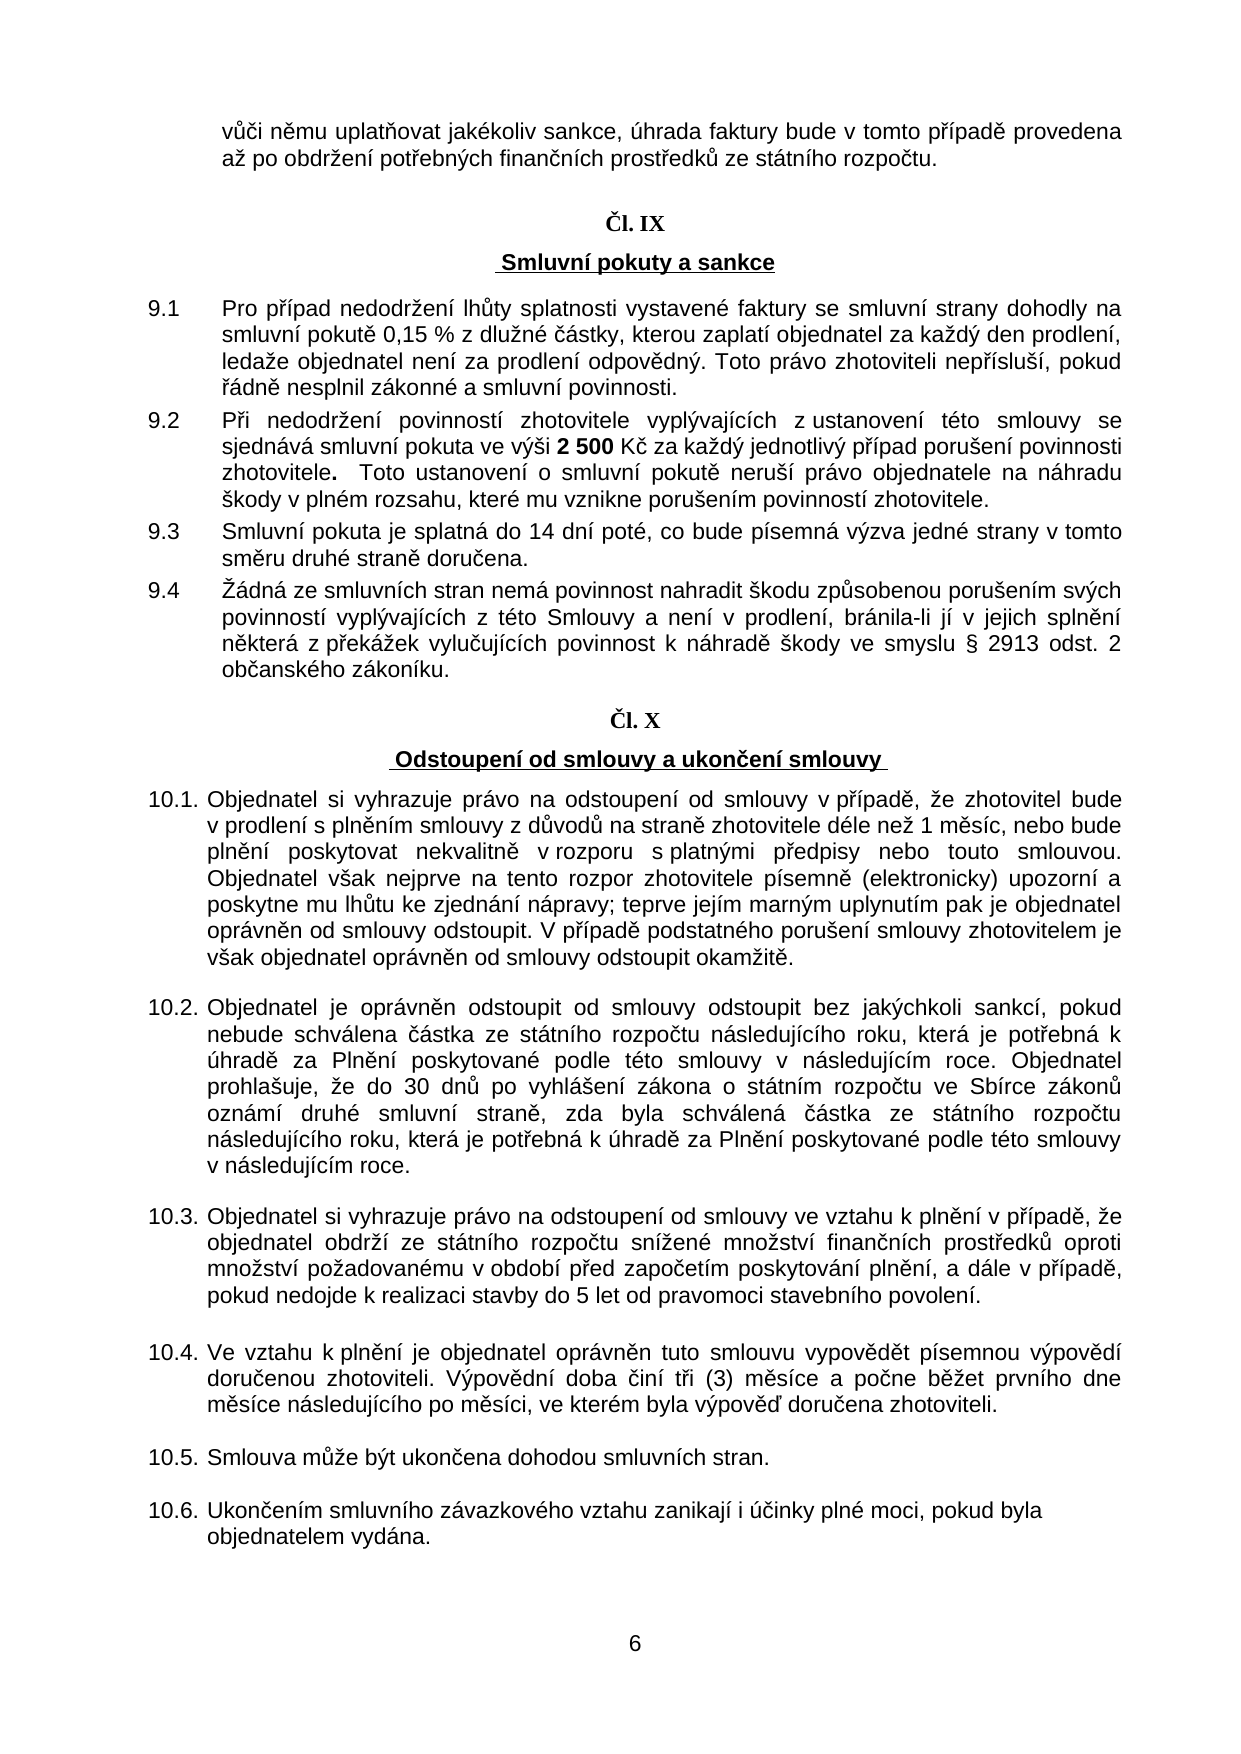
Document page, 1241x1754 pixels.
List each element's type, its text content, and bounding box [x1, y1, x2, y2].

list Ukončením smluvního závazkového vztahu zanikají i účinky plné moci, pokud byla objednatelem vydána. [148, 1497, 1122, 1549]
subtitle Odstoupení od smlouvy a ukončení smlouvy [148, 746, 1122, 772]
subtitle Čl. IX [148, 210, 1122, 236]
list Objednatel je oprávněn odstoupit od smlouvy odstoupit bez jakýchkoli sankcí, pokud nebude schválena částka ze státního rozpočtu následujícího roku, která je potřebná k úhradě za Plnění poskytované podle této smlouvy v následujícím roce. Objednatel prohlašuje, že do 30 dnů po vyhlášení zákona o státním rozpočtu ve Sbírce zákonů oznámí druhé smluvní straně, zda byla schválená částka ze státního rozpočtu následujícího roku, která je potřebná k úhradě za Plnění poskytované podle této smlouvy v následujícím roce. [148, 994, 1122, 1179]
list Ve vztahu k plnění je objednatel oprávněn tuto smlouvu vypovědět písemnou výpovědí doručenou zhotoviteli. Výpovědní doba činí tři (3) měsíce a počne běžet prvního dne měsíce následujícího po měsíci, ve kterém byla výpověď doručena zhotoviteli. [148, 1338, 1122, 1417]
list Pro případ nedodržení lhůty splatnosti vystavené faktury se smluvní strany dohodly na smluvní pokutě 0,15 % z dlužné částky, kterou zaplatí objednatel za každý den prodlení, ledaže objednatel není za prodlení odpovědný. Toto právo zhotoviteli nepřísluší, pokud řádně nesplnil zákonné a smluvní povinnosti. [148, 295, 1122, 400]
list Smluvní pokuta je splatná do 14 dní poté, co bude písemná výzva jedné strany v tomto směru druhé straně doručena. [148, 518, 1122, 571]
list Objednatel si vyhrazuje právo na odstoupení od smlouvy v případě, že zhotovitel bude v prodlení s plněním smlouvy z důvodů na straně zhotovitele déle než 1 měsíc, nebo bude plnění poskytovat nekvalitně v rozporu s platnými předpisy nebo touto smlouvou. Objednatel však nejprve na tento rozpor zhotovitele písemně (elektronicky) upozorní a poskytne mu lhůtu ke zjednání nápravy; teprve jejím marným uplynutím pak je objednatel oprávněn od smlouvy odstoupit. V případě podstatného porušení smlouvy zhotovitelem je však objednatel oprávněn od smlouvy odstoupit okamžitě. [148, 786, 1122, 970]
subtitle Smluvní pokuty a sankce [148, 249, 1122, 276]
list Objednatel si vyhrazuje právo na odstoupení od smlouvy ve vztahu k plnění v případě, že objednatel obdrží ze státního rozpočtu snížené množství finančních prostředků oproti množství požadovanému v období před započetím poskytování plnění, a dále v případě, pokud nedojde k realizaci stavby do 5 let od pravomoci stavebního povolení. [148, 1203, 1122, 1308]
list Při nedodržení povinností zhotovitele vyplývajících z ustanovení této smlouvy se sjednává smluvní pokuta ve výši 2 500 Kč za každý jednotlivý případ porušení povinnosti zhotovitele. Toto ustanovení o smluvní pokutě neruší právo objednatele na náhradu škody v plném rozsahu, které mu vznikne porušením povinností zhotovitele. [148, 407, 1122, 512]
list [148, 118, 1122, 171]
list Žádná ze smluvních stran nemá povinnost nahradit škodu způsobenou porušením svých povinností vyplývajících z této Smlouvy a není v prodlení, bránila-li jí v jejich splnění některá z překážek vylučujících povinnost k náhradě škody ve smyslu § 2913 odst. 2 občanského zákoníku. [148, 577, 1122, 683]
list Smlouva může být ukončena dohodou smluvních stran. [148, 1444, 1122, 1470]
subtitle Čl. X [148, 707, 1122, 733]
